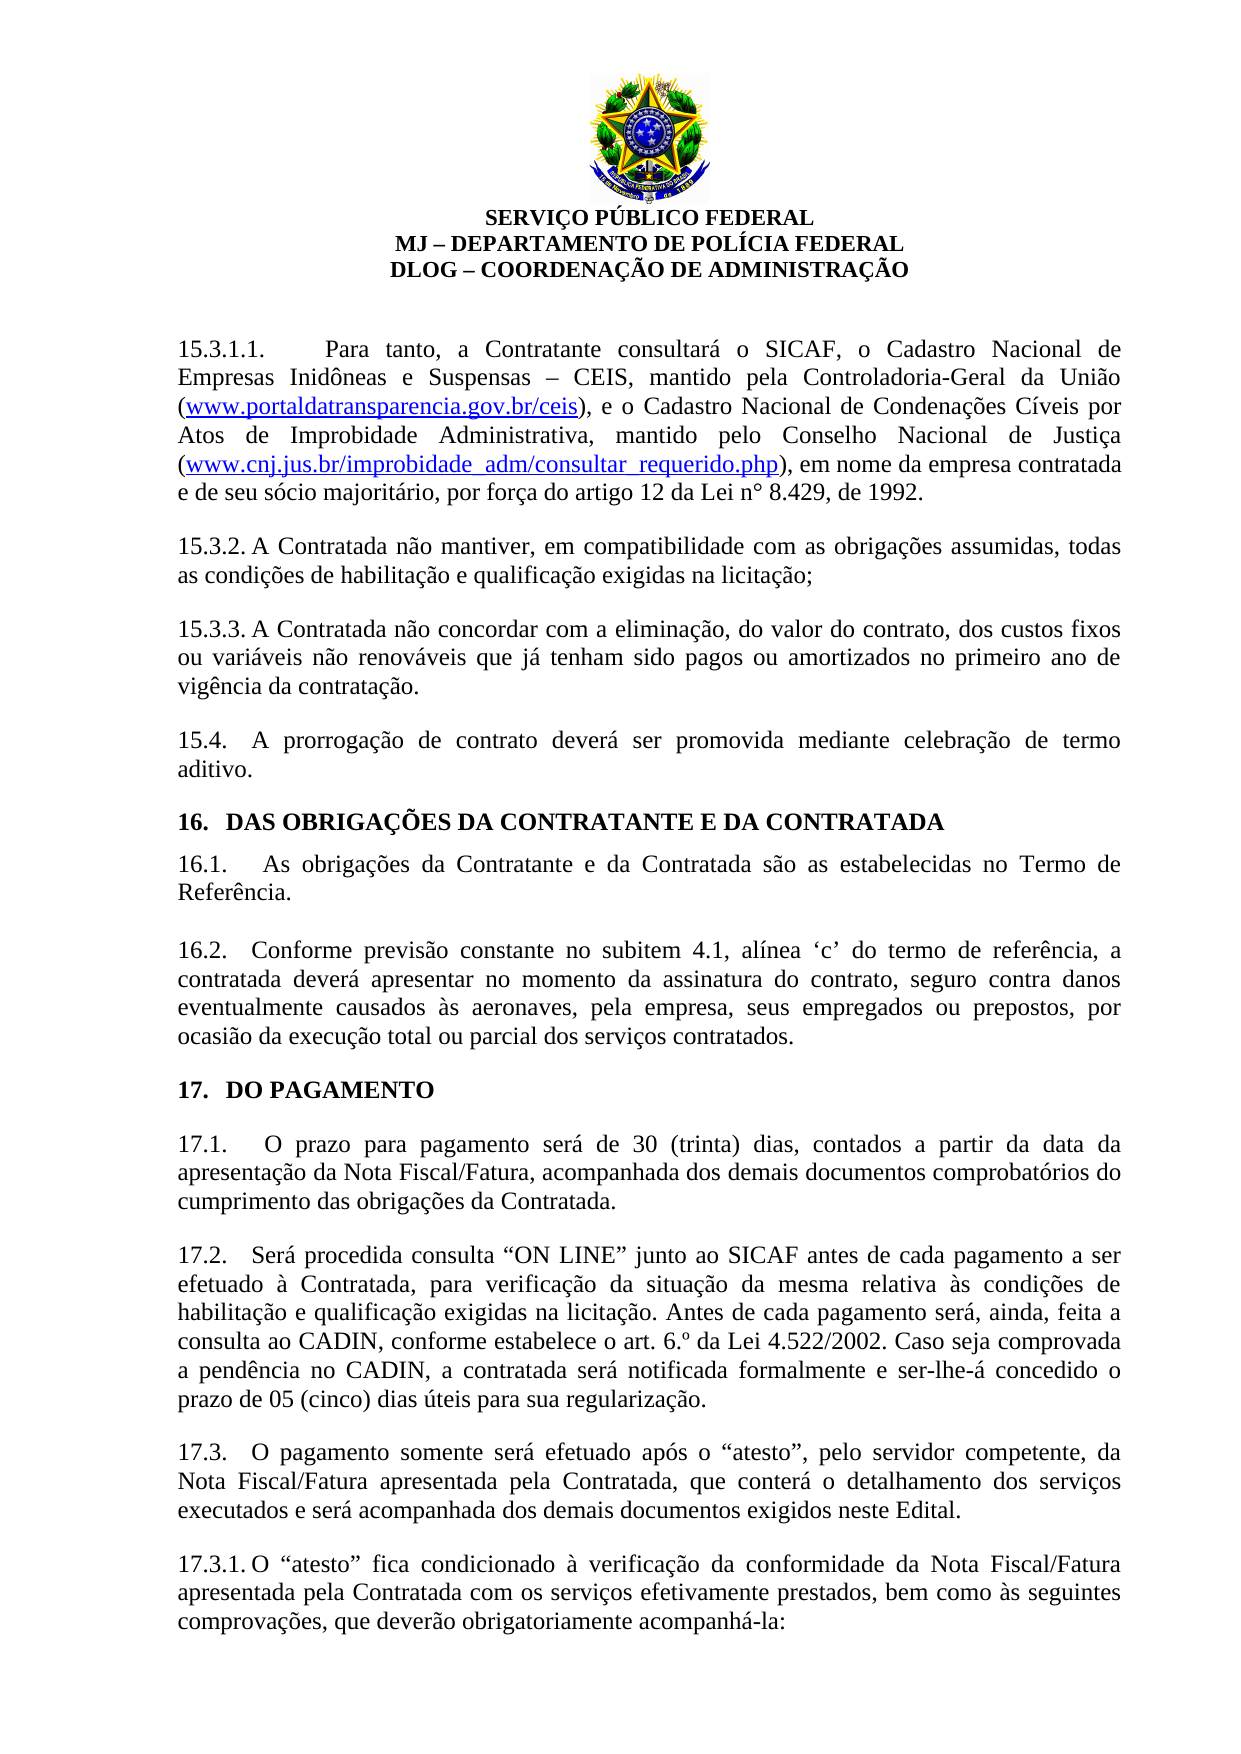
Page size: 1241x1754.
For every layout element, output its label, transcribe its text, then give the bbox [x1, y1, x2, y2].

list As obrigações da Contratante e da Contratada são as estabelecidas no Termo de Referência. [177, 849, 1122, 906]
list O pagamento somente será efetuado após o “atesto”, pelo servidor competente, da Nota Fiscal/Fatura apresentada pela Contratada, que conterá o detalhamento dos serviços executados e será acompanhada dos demais documentos exigidos neste Edital. [177, 1437, 1122, 1524]
list Será procedida consulta “ON LINE” junto ao SICAF antes de cada pagamento a ser efetuado à Contratada, para verificação da situação da mesma relativa às condições de habilitação e qualificação exigidas na licitação. Antes de cada pagamento será, ainda, feita a consulta ao CADIN, conforme estabelece o art. 6.º da Lei 4.522/2002. Caso seja comprovada a pendência no CADIN, a contratada será notificada formalmente e ser-lhe-á concedido o prazo de 05 (cinco) dias úteis para sua regularização. [177, 1240, 1122, 1412]
list DO PAGAMENTO [177, 1075, 1122, 1104]
list O prazo para pagamento será de 30 (trinta) dias, contados a partir da data da apresentação da Nota Fiscal/Fatura, acompanhada dos demais documentos comprobatórios do cumprimento das obrigações da Contratada. [177, 1129, 1122, 1215]
list Conforme previsão constante no subitem 4.1, alínea ‘c’ do termo de referência, a contratada deverá apresentar no momento da assinatura do contrato, seguro contra danos eventualmente causados às aeronaves, pela empresa, seus empregados ou prepostos, por ocasião da execução total ou parcial dos serviços contratados. [177, 935, 1122, 1050]
list Para tanto, a Contratante consultará o SICAF, o Cadastro Nacional de Empresas Inidôneas e Suspensas – CEIS, mantido pela Controladoria-Geral da União (www.portaldatransparencia.gov.br/ceis), e o Cadastro Nacional de Condenações Cíveis por Atos de Improbidade Administrativa, mantido pelo Conselho Nacional de Justiça (www.cnj.jus.br/improbidade_adm/consultar_requerido.php), em nome da empresa contratada e de seu sócio majoritário, por força do artigo 12 da Lei n° 8.429, de 1992. [177, 334, 1122, 506]
list DAS OBRIGAÇÕES DA CONTRATANTE E DA CONTRATADA [177, 807, 1122, 836]
picture [589, 73, 710, 204]
list A Contratada não concordar com a eliminação, do valor do contrato, dos custos fixos ou variáveis não renováveis que já tenham sido pagos ou amortizados no primeiro ano de vigência da contratação. [177, 614, 1122, 700]
list A prorrogação de contrato deverá ser promovida mediante celebração de termo aditivo. [177, 725, 1122, 782]
list O “atesto” fica condicionado à verificação da conformidade da Nota Fiscal/Fatura apresentada pela Contratada com os serviços efetivamente prestados, bem como às seguintes comprovações, que deverão obrigatoriamente acompanhá-la: [177, 1549, 1122, 1635]
list A Contratada não mantiver, em compatibilidade com as obrigações assumidas, todas as condições de habilitação e qualificação exigidas na licitação; [177, 531, 1122, 589]
